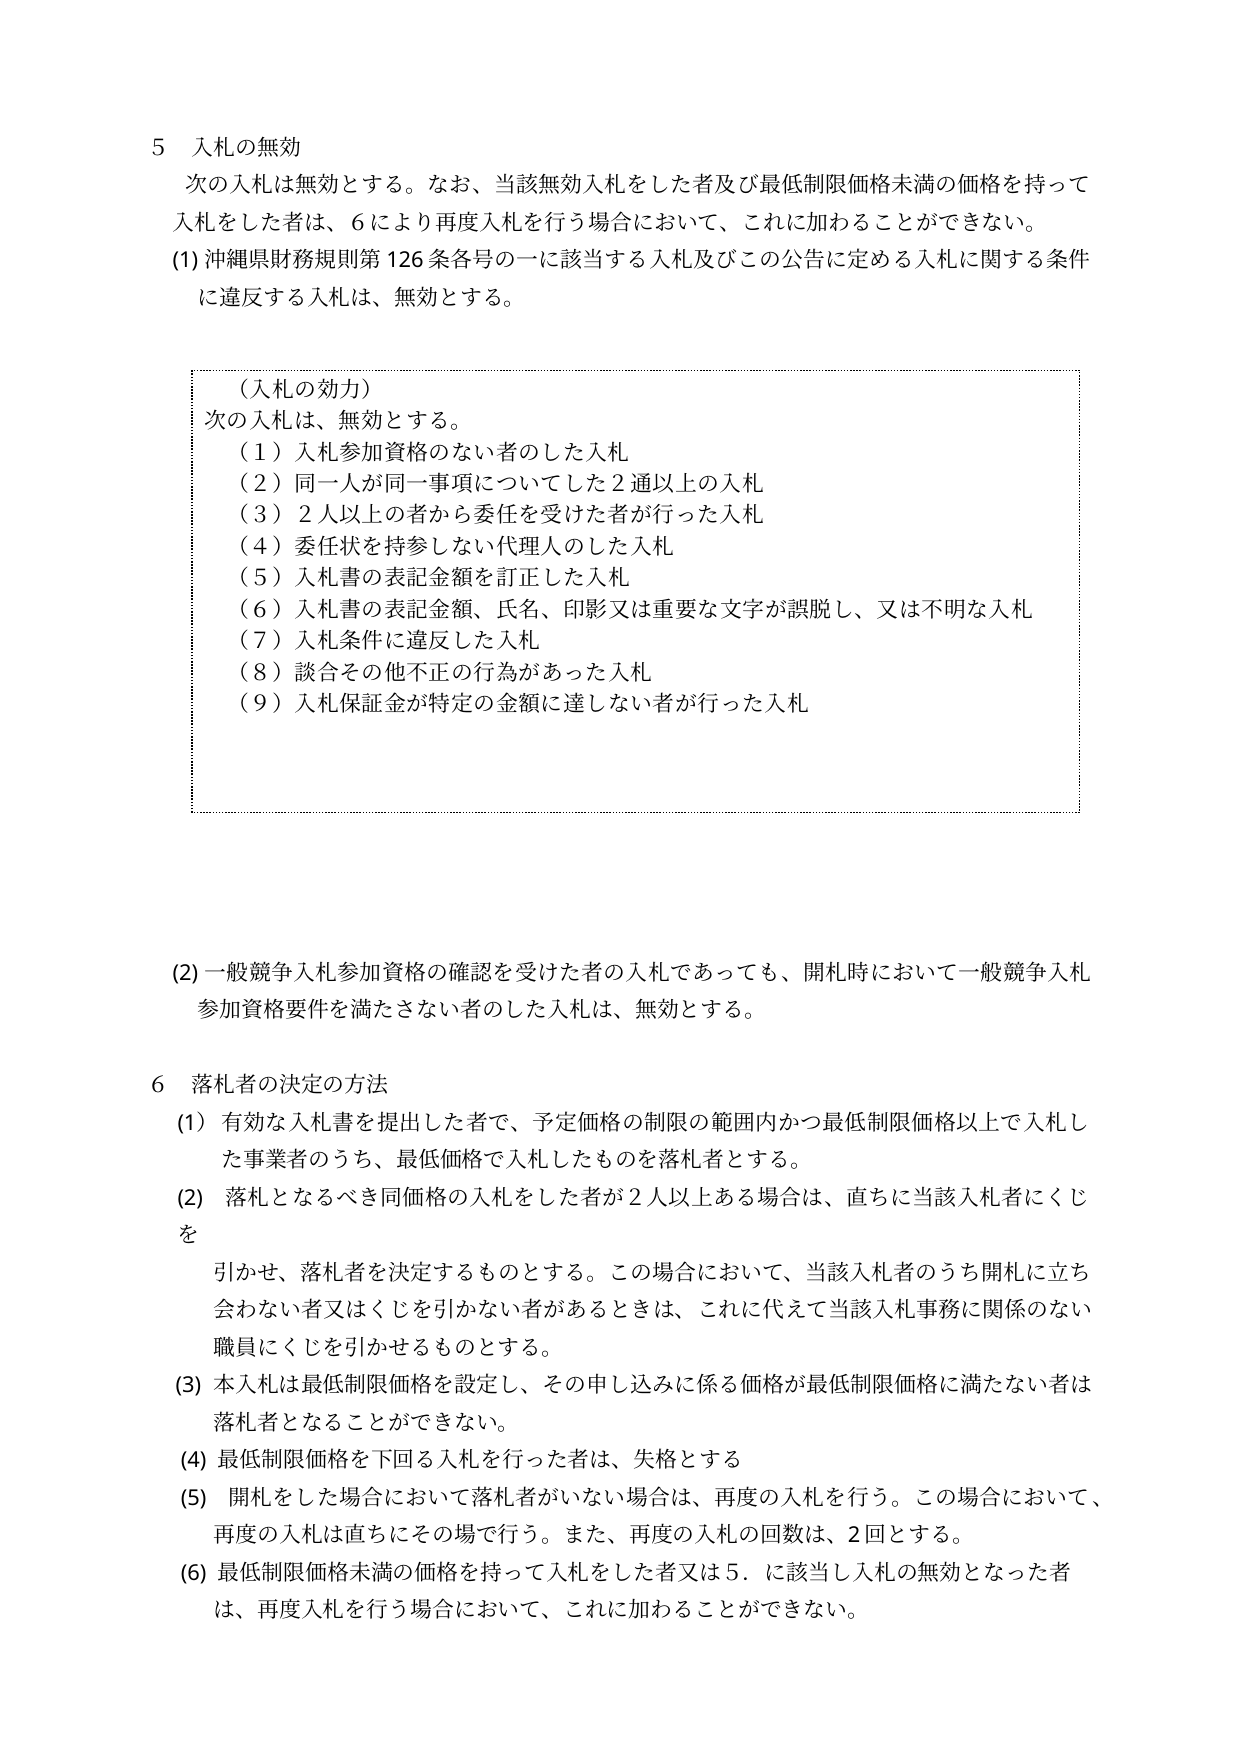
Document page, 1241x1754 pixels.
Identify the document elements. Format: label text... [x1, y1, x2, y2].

text (1) 沖縄県財務規則第126条各号の一に該当する入札及びこの公告に定める入札に関する条件に違反する入札は、無効とする。 [172, 239, 1092, 314]
text (5) 開札をした場合において落札者がいない場合は、再度の入札を行う。この場合において、再度の入札は直ちにその場で行う。また、再度の入札の回数は、2回とする。 [181, 1477, 1092, 1552]
text (4) 最低制限価格を下回る入札を行った者は、失格とする [148, 1439, 1092, 1477]
text 次の入札は無効とする。なお、当該無効入札をした者及び最低制限価格未満の価格を持って入札をした者は、６により再度入札を行う場合において、これに加わることができない。 [173, 164, 1092, 239]
text (6) 最低制限価格未満の価格を持って入札をした者又は５．に該当し入札の無効となった者 [148, 1552, 1092, 1589]
text は、再度入札を行う場合において、これに加わることができない。 [148, 1589, 1092, 1627]
list 有効な入札書を提出した者で、予定価格の制限の範囲内かつ最低制限価格以上で入札した事業者のうち、最低価格で入札したものを落札者とする。 [177, 1102, 1092, 1177]
text (2) 落札となるべき同価格の入札をした者が２人以上ある場合は、直ちに当該入札者にくじを [177, 1177, 1092, 1252]
text (3) 本入札は最低制限価格を設定し、その申し込みに係る価格が最低制限価格に満たない者は落札者となることができない。 [148, 1364, 1092, 1439]
text 引かせ、落札者を決定するものとする。この場合において、当該入札者のうち開札に立ち会わない者又はくじを引かない者があるときは、これに代えて当該入札事務に関係のない職員にくじを引かせるものとする。 [213, 1252, 1092, 1364]
text ５ 入札の無効 [148, 127, 1092, 164]
text (2) 一般競争入札参加資格の確認を受けた者の入札であっても、開札時において一般競争入札参加資格要件を満たさない者のした入札は、無効とする。 [172, 952, 1092, 1027]
text ６ 落札者の決定の方法 [148, 1064, 1092, 1102]
